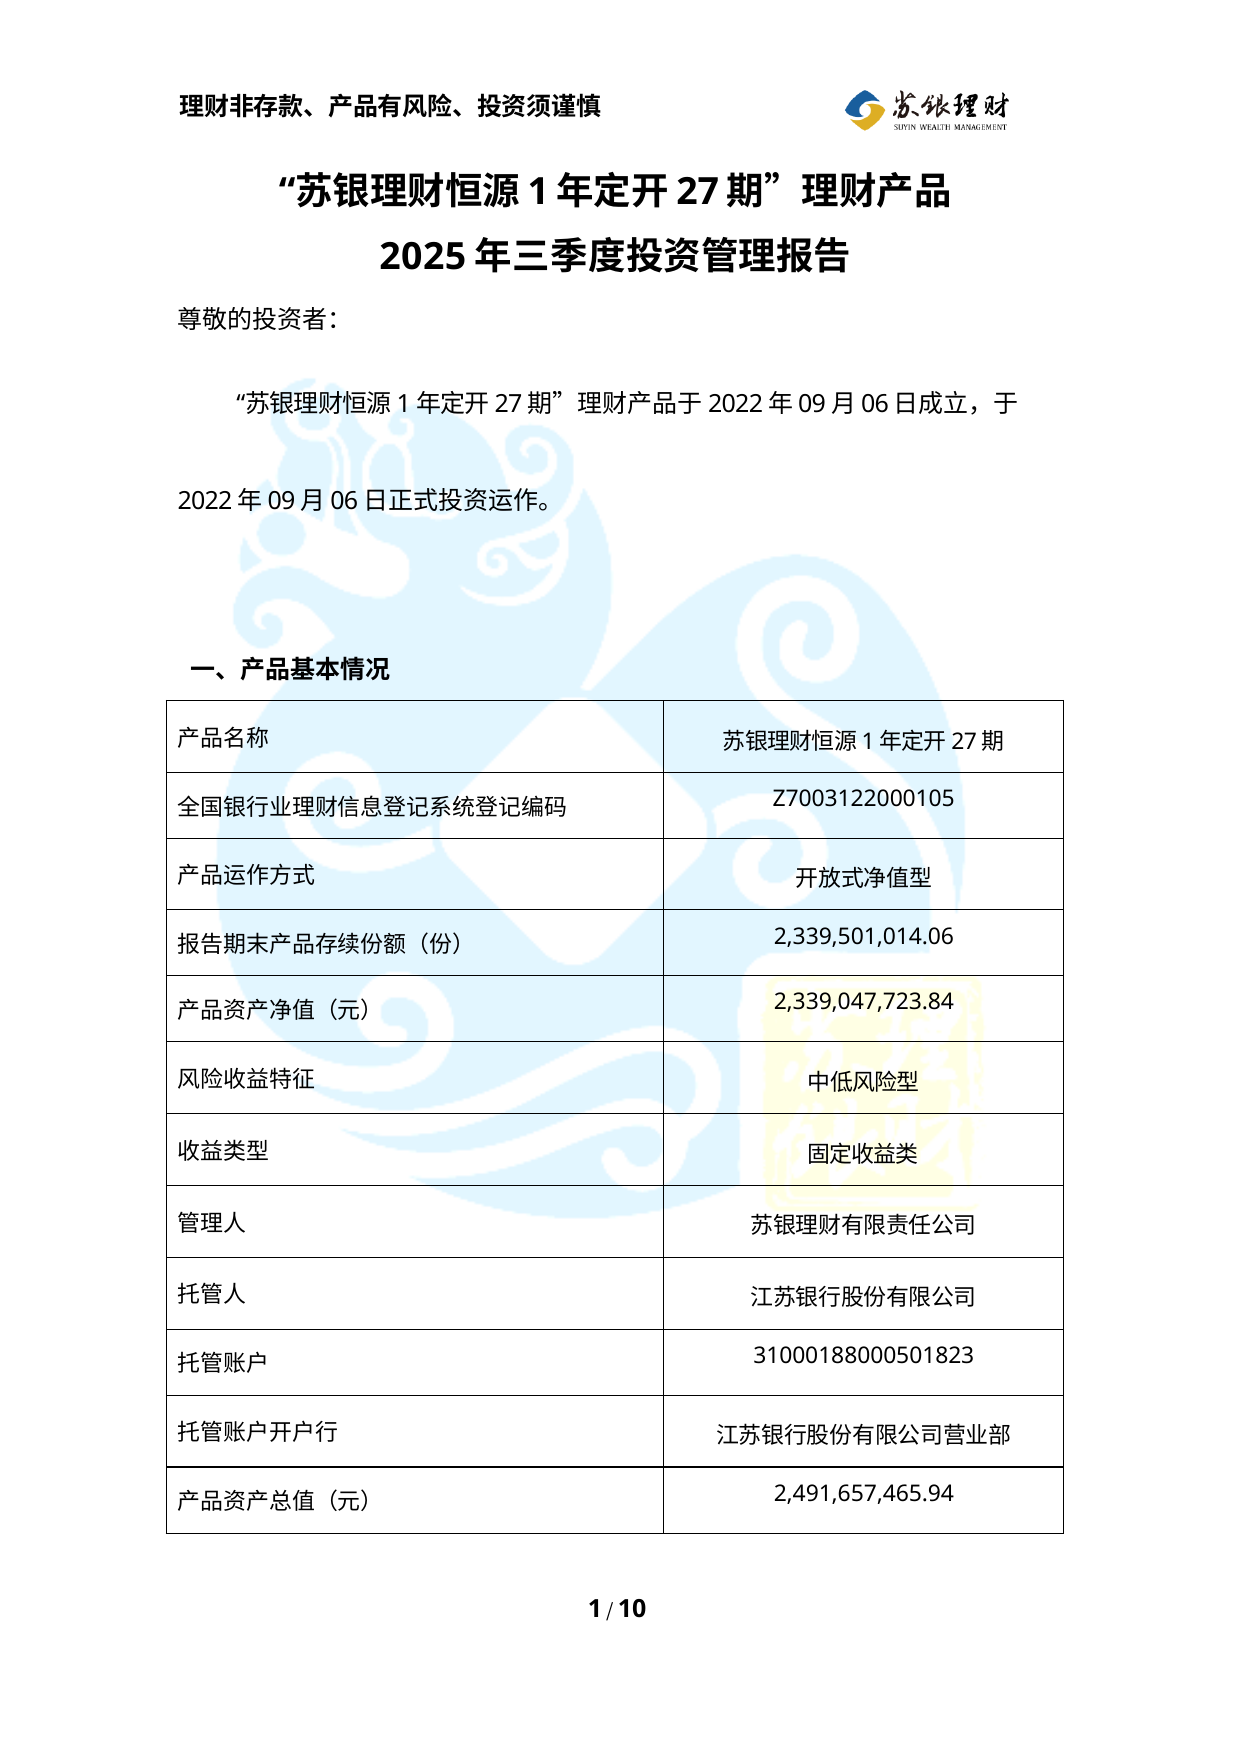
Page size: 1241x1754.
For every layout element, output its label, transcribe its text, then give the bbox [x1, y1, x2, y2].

table_cell 江苏银行股份有限公司营业部 [664, 1396, 1063, 1466]
table_cell 2,339,047,723.84 [664, 976, 1063, 1041]
table_cell 收益类型 [167, 1114, 663, 1185]
table_header 产品名称 [167, 701, 663, 772]
table_cell 江苏银行股份有限公司 [664, 1258, 1063, 1328]
table_cell 全国银行业理财信息登记系统登记编码 [167, 773, 663, 838]
table_cell 2,339,501,014.06 [664, 910, 1063, 975]
table_cell 中低风险型 [664, 1042, 1063, 1113]
text 尊敬的投资者： [177, 286, 1053, 351]
subtitle 一、产品基本情况 [190, 635, 1053, 700]
table_cell 产品运作方式 [167, 839, 663, 909]
table_cell 产品资产净值（元） [167, 976, 663, 1041]
table_cell 托管人 [167, 1258, 663, 1328]
table_cell 管理人 [167, 1186, 663, 1257]
table_cell 开放式净值型 [664, 839, 1063, 909]
table_cell 风险收益特征 [167, 1042, 663, 1113]
table_cell 固定收益类 [664, 1114, 1063, 1185]
text “苏银理财恒源1年定开27期”理财产品 [177, 156, 1053, 221]
table_cell 报告期末产品存续份额（份） [167, 910, 663, 975]
text “苏银理财恒源1年定开27期”理财产品于 2022年09月06日成立，于2022年09月06日正式投资运作。 [177, 369, 1053, 531]
picture [820, 72, 1039, 143]
table_cell 31000188000501823 [664, 1330, 1063, 1394]
table_header 苏银理财恒源1年定开27期 [664, 701, 1063, 772]
table_cell 2,491,657,465.94 [664, 1468, 1063, 1532]
table_cell 苏银理财有限责任公司 [664, 1186, 1063, 1257]
table_cell 产品资产总值（元） [167, 1468, 663, 1532]
table_cell 托管账户 [167, 1330, 663, 1394]
table_cell 托管账户开户行 [167, 1396, 663, 1466]
text 2025年三季度投资管理报告 [177, 221, 1053, 286]
table_cell Z7003122000105 [664, 773, 1063, 838]
